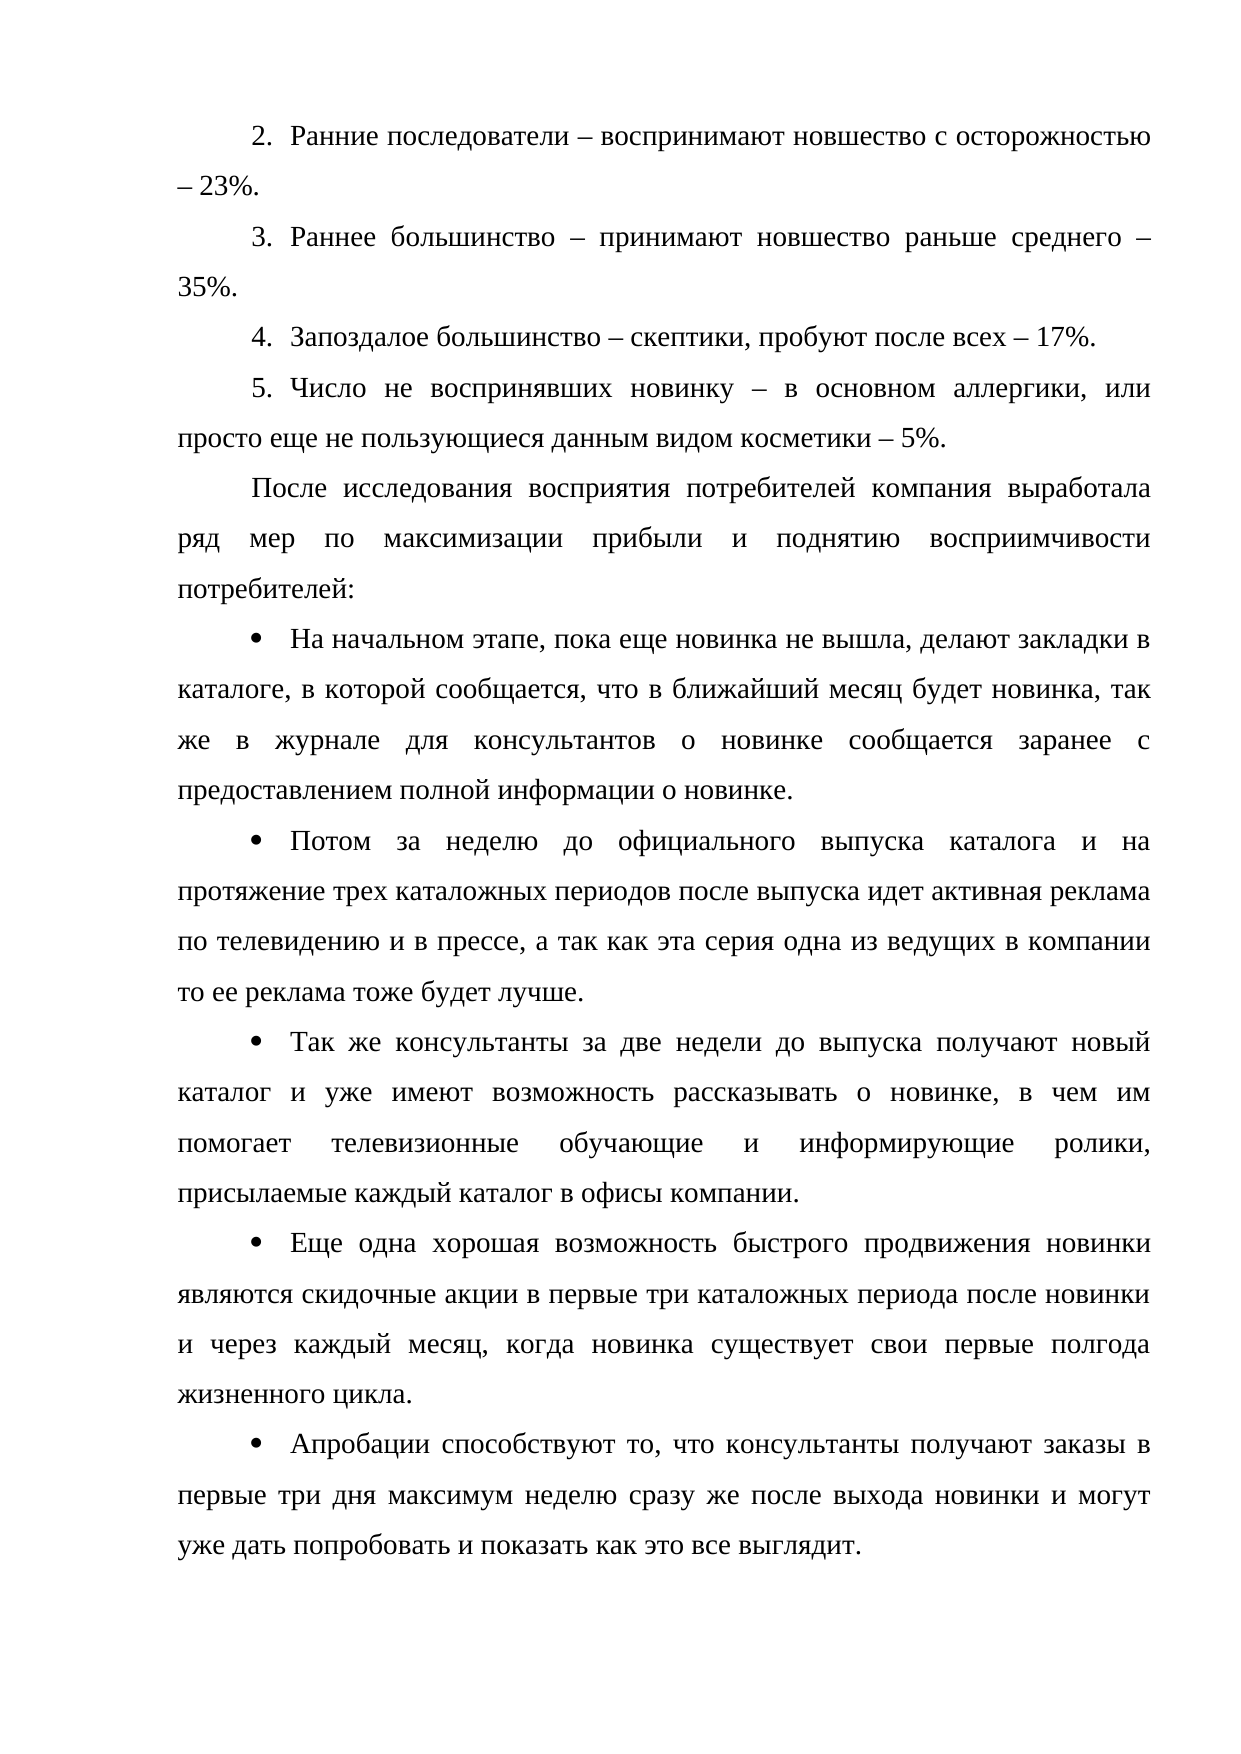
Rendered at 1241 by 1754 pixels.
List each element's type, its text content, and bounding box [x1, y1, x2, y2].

list Раннее большинство – принимают новшество раньше среднего – 35%. [177, 219, 1152, 303]
list Ранние последователи – воспринимают новшество с осторожностью – 23%. [177, 118, 1152, 202]
list Еще одна хорошая возможность быстрого продвижения новинки являются скидочные акции в первые три каталожных периода после новинки и через каждый месяц, когда новинка существует свои первые полгода жизненного цикла. [177, 1225, 1152, 1410]
list Потом за неделю до официального выпуска каталога и на протяжение трех каталожных периодов после выпуска идет активная реклама по телевидению и в прессе, а так как эта серия одна из ведущих в компании то ее реклама тоже будет лучше. [177, 823, 1152, 1007]
list Запоздалое большинство – скептики, пробуют после всех – 17%. [177, 319, 1152, 353]
list Так же консультанты за две недели до выпуска получают новый каталог и уже имеют возможность рассказывать о новинке, в чем им помогает телевизионные обучающие и информирующие ролики, присылаемые каждый каталог в офисы компании. [177, 1024, 1152, 1208]
list Апробации способствуют то, что консультанты получают заказы в первые три дня максимум неделю сразу же после выхода новинки и могут уже дать попробовать и показать как это все выглядит. [177, 1427, 1152, 1561]
list На начальном этапе, пока еще новинка не вышла, делают закладки в каталоге, в которой сообщается, что в ближайший месяц будет новинка, так же в журнале для консультантов о новинке сообщается заранее с предоставлением полной информации о новинке. [177, 621, 1152, 806]
text После исследования восприятия потребителей компания выработала ряд мер по максимизации прибыли и поднятию восприимчивости потребителей: [177, 470, 1152, 604]
list Число не воспринявших новинку – в основном аллергики, или просто еще не пользующиеся данным видом косметики – 5%. [177, 370, 1152, 453]
